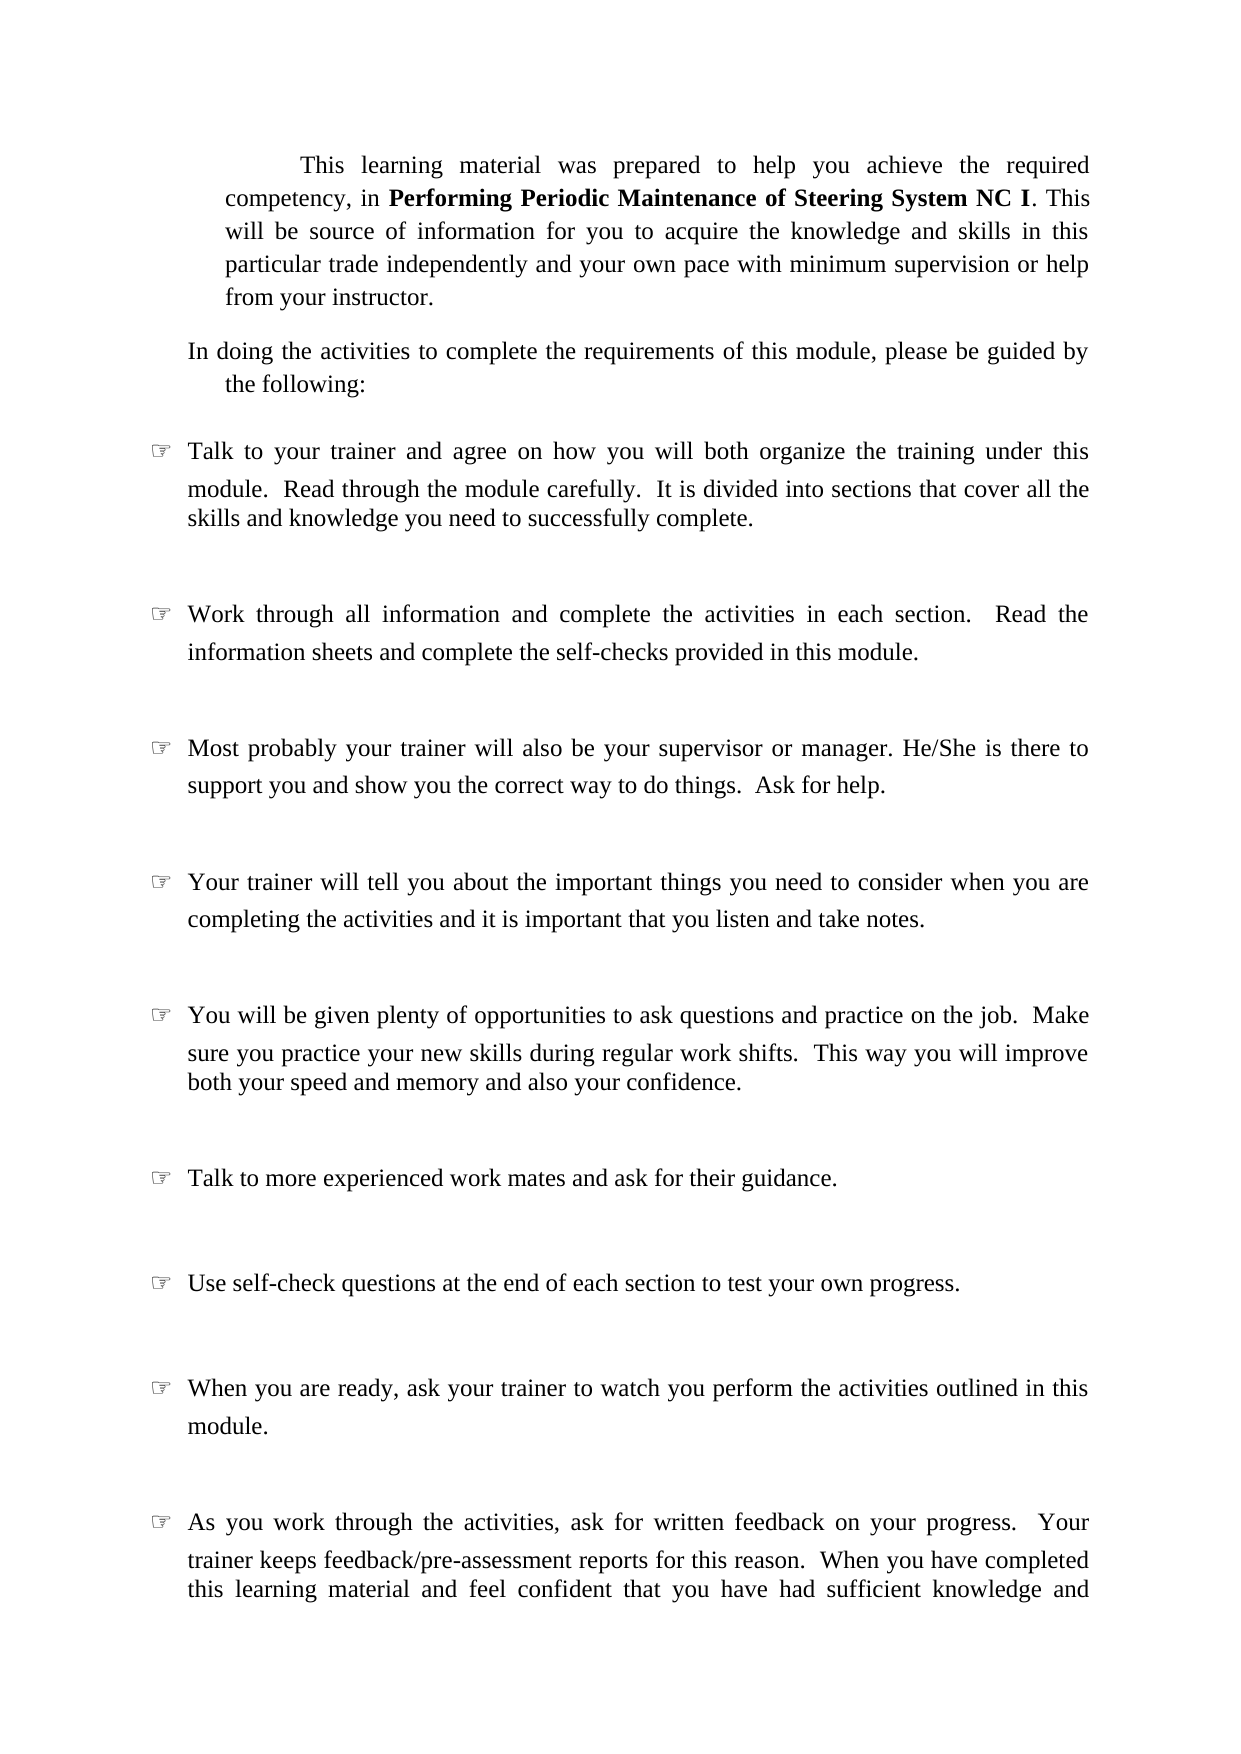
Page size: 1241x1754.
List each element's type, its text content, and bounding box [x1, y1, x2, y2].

list When you are ready, ask your trainer to watch you perform the activities outlined in this module. [150, 1360, 1090, 1440]
list Your trainer will tell you about the important things you need to consider when you are completing the activities and it is important that you listen and take notes. [150, 853, 1090, 933]
list Talk to more experienced work mates and ask for their guidance. [150, 1149, 1090, 1201]
list Talk to your trainer and agree on how you will both organize the training under this module. Read through the module carefully. It is divided into sections that cover all the skills and knowledge you need to successfully complete. [150, 423, 1090, 532]
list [150, 1494, 1090, 1602]
text In doing the activities to complete the requirements of this module, please be guided by the following: [187, 336, 1090, 398]
list You will be given plenty of opportunities to ask questions and practice on the job. Make sure you practice your new skills during regular work shifts. This way you will improve both your speed and memory and also your confidence. [150, 987, 1090, 1096]
list Work through all information and complete the activities in each section. Read the information sheets and complete the self-checks provided in this module. [150, 585, 1090, 665]
list Most probably your trainer will also be your supervisor or manager. He/She is there to support you and show you the correct way to do things. Ask for help. [150, 719, 1090, 799]
list Use self-check questions at the end of each section to test your own progress. [150, 1255, 1090, 1306]
text This learning material was prepared to help you achieve the required competency, in Performing Periodic Maintenance of Steering System NC I. This will be source of information for you to acquire the knowledge and skills in this particular trade independently and your own pace with minimum supervision or help from your instructor. [225, 150, 1090, 311]
